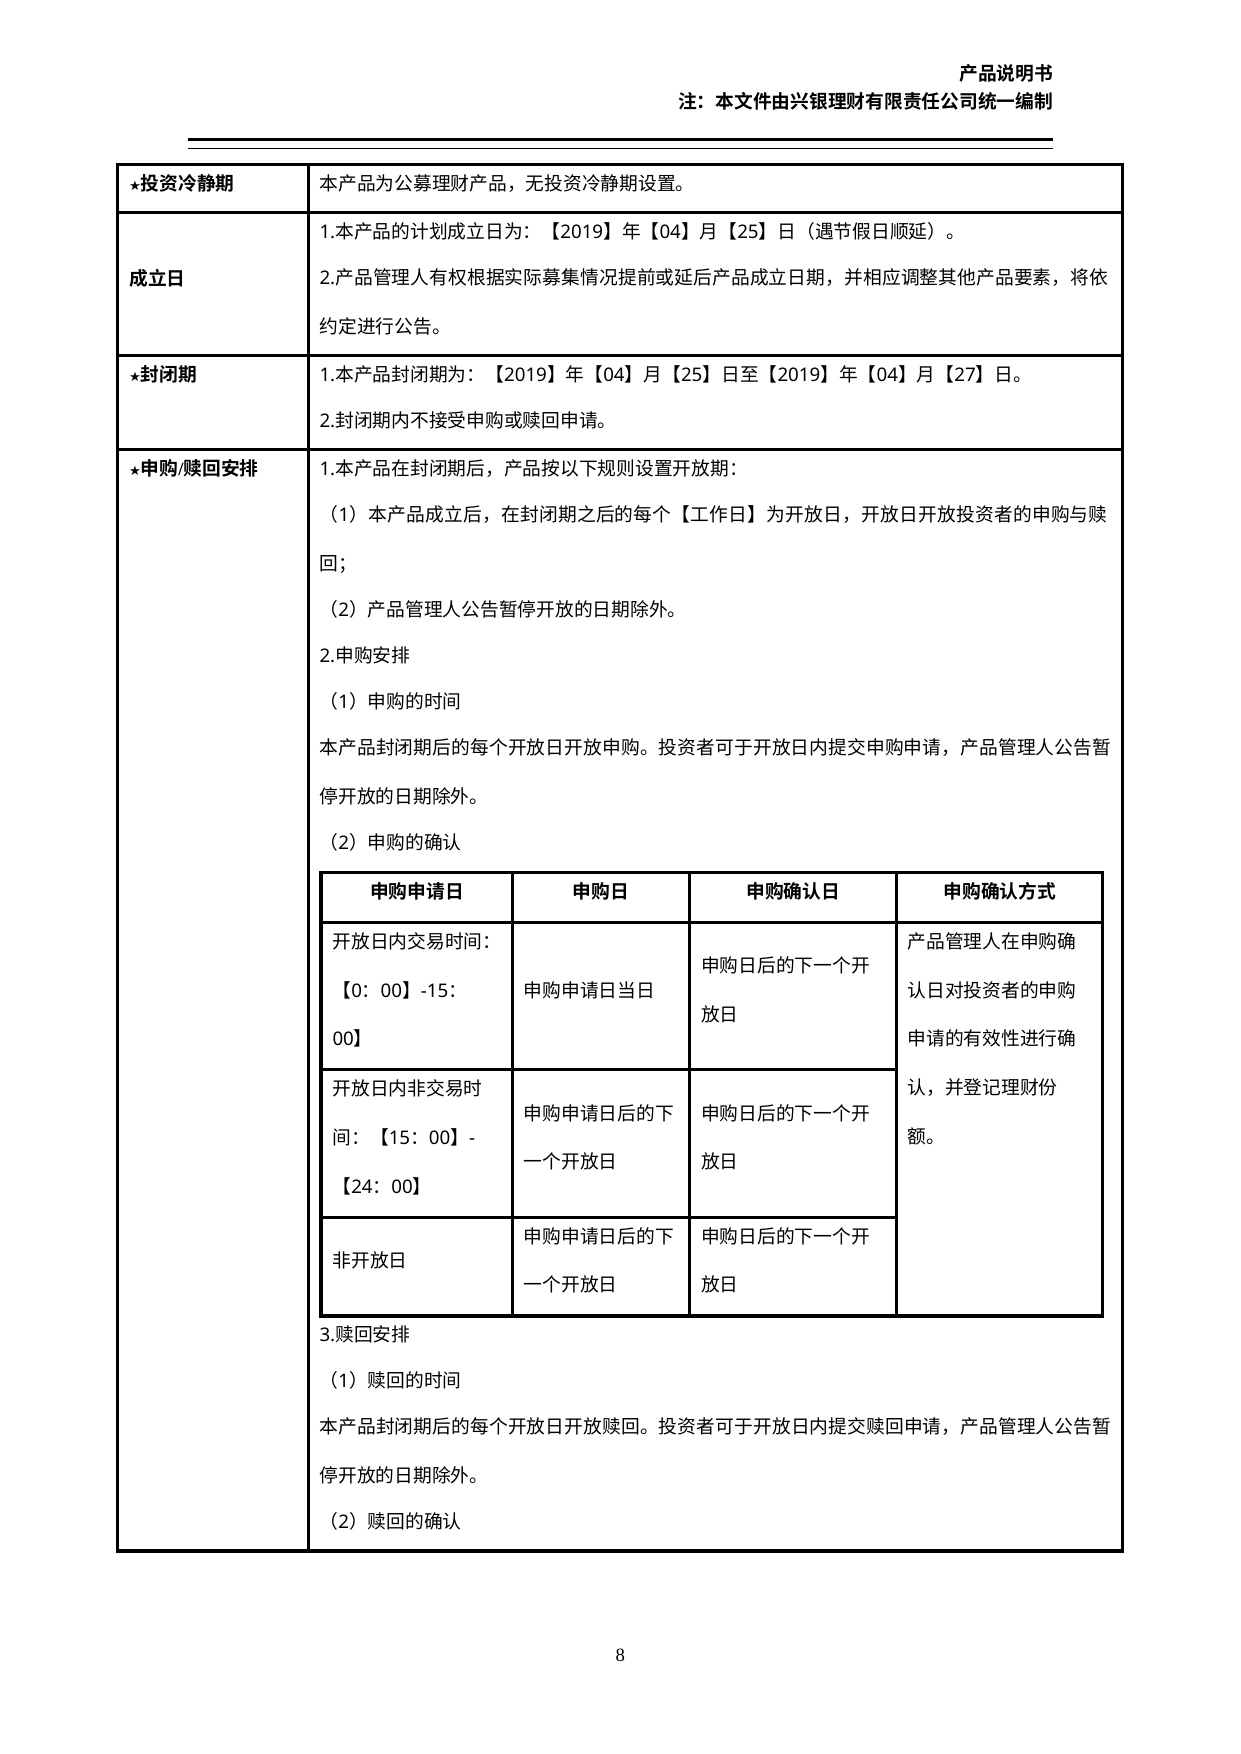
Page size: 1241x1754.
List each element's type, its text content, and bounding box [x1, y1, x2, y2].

table_cell 成立日 [119, 214, 307, 354]
table_cell 本产品为公募理财产品，无投资冷静期设置。 [310, 166, 1121, 211]
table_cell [310, 451, 1121, 1549]
table_cell 1.本产品封闭期为：【2019】年【04】月【25】日至【2019】年【04】月【27】日。 2.封闭期内不接受申购或赎回申请。 [310, 357, 1121, 448]
table_cell ★投资冷静期 [119, 166, 307, 211]
table_cell 1.本产品的计划成立日为：【2019】年【04】月【25】日（遇节假日顺延）。 2.产品管理人有权根据实际募集情况提前或延后产品成立日期，并相应调整其他产品要素，将依约定进行公告。 [310, 214, 1121, 354]
table_cell ★申购/赎回安排 [119, 451, 307, 1549]
table_cell ★封闭期 [119, 357, 307, 448]
